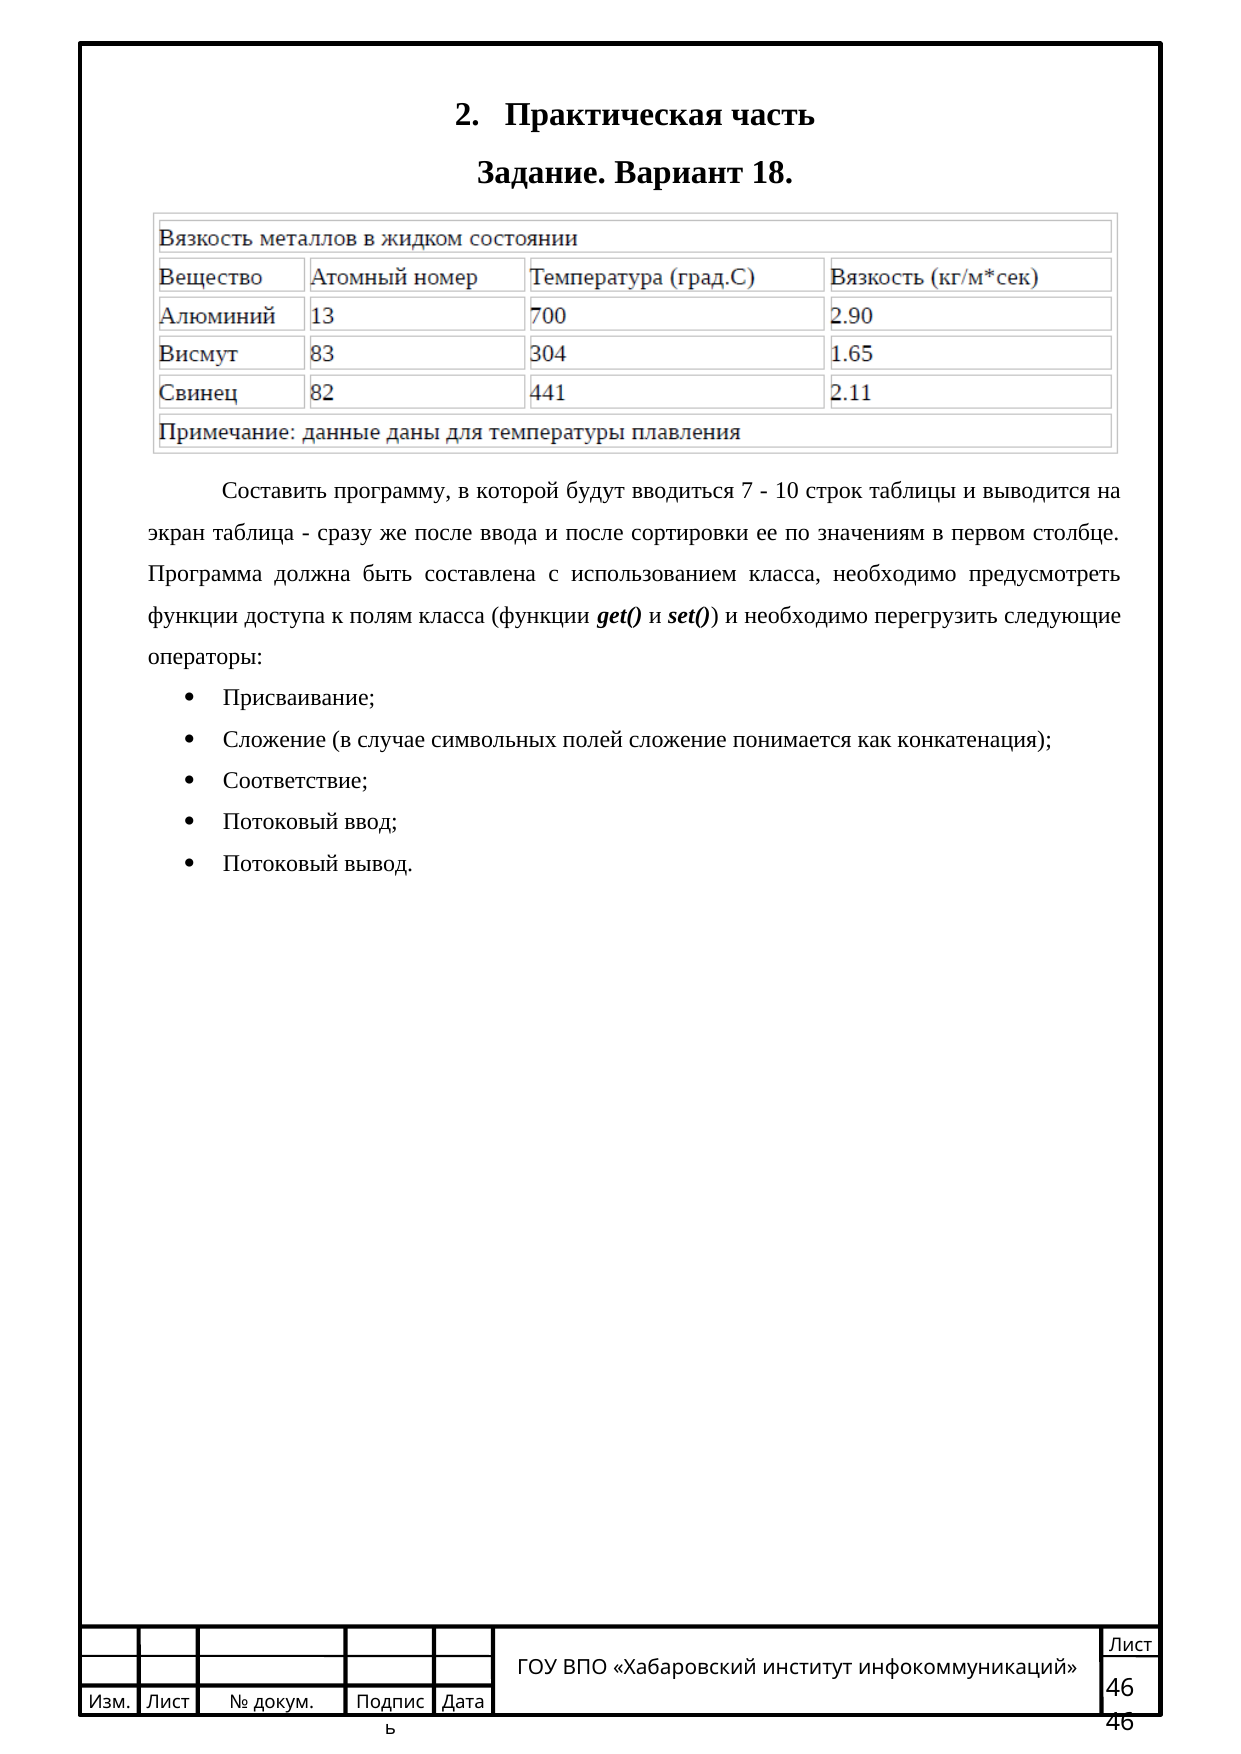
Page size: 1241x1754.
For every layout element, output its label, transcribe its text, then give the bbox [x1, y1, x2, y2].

list Сложение (в случае символьных полей сложение понимается как конкатенация); [185, 725, 1122, 752]
list Практическая часть [148, 94, 1122, 133]
text Составить программу, в которой будут вводиться 7 - 10 строк таблицы и выводится на экран таблица - сразу же после ввода и после сортировки ее по значениям в первом столбце. Программа должна быть составлена с использованием класса, необходимо предусмотреть функции доступа к полям класса (функции get() и set()) и необходимо перегрузить следующие операторы: [148, 477, 1122, 669]
list Соответствие; [185, 766, 1122, 794]
picture [147, 209, 1123, 460]
text Задание. Вариант 18. [148, 152, 1122, 190]
list Потоковый вывод. [185, 849, 1122, 876]
list Присваивание; [185, 683, 1122, 711]
list Потоковый ввод; [185, 807, 1122, 835]
